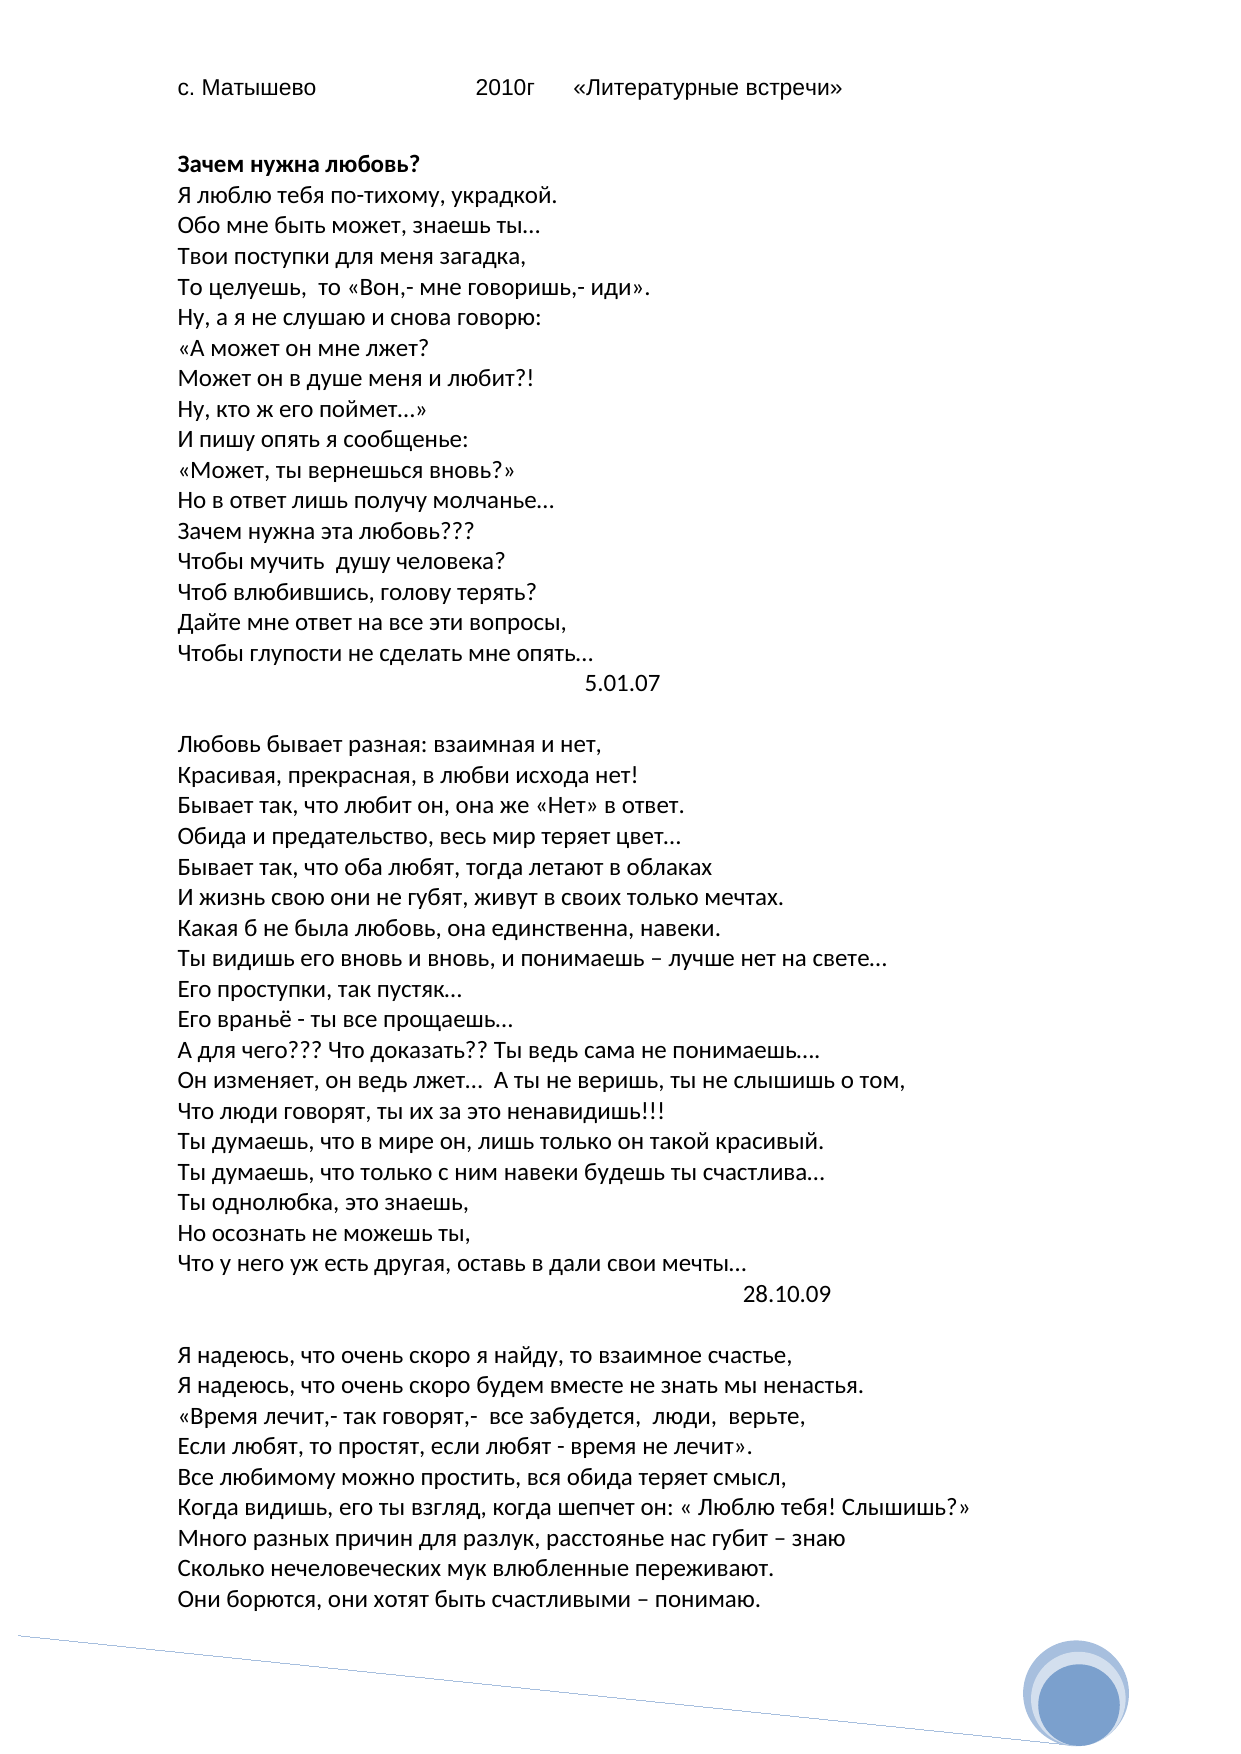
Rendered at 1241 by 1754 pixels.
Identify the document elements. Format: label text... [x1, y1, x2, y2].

text Ты однолюбка, это знаешь, [177, 1186, 1152, 1217]
text Я надеюсь, что очень скоро я найду, то взаимное счастье, [177, 1339, 1152, 1369]
text Зачем нужна эта любовь??? [177, 515, 1152, 545]
text Я люблю тебя по-тихому, украдкой. [177, 179, 1152, 210]
text «Может, ты вернешься вновь?» [177, 454, 1152, 484]
text И пишу опять я сообщенье: [177, 423, 1152, 454]
text А для чего??? Что доказать?? Ты ведь сама не понимаешь…. [177, 1034, 1152, 1064]
text Какая б не была любовь, она единственна, навеки. [177, 912, 1152, 942]
text Красивая, прекрасная, в любви исхода нет! [177, 759, 1152, 789]
text Чтобы мучить душу человека? [177, 545, 1152, 576]
text «А может он мне лжет? [177, 332, 1152, 362]
text Ты думаешь, что в мире он, лишь только он такой красивый. [177, 1125, 1152, 1156]
text Может он в душе меня и любит?! [177, 362, 1152, 393]
text 28.10.09 [177, 1278, 1152, 1308]
text Ну, кто ж его поймет…» [177, 393, 1152, 423]
text Чтобы глупости не сделать мне опять… [177, 637, 1152, 667]
text Что у него уж есть другая, оставь в дали свои мечты… [177, 1247, 1152, 1278]
text Я надеюсь, что очень скоро будем вместе не знать мы ненастья. [177, 1369, 1152, 1400]
text Ты думаешь, что только с ним навеки будешь ты счастлива… [177, 1156, 1152, 1186]
text Зачем нужна любовь? [177, 149, 1152, 179]
text Ну, а я не слушаю и снова говорю: [177, 301, 1152, 332]
text Что люди говорят, ты их за это ненавидишь!!! [177, 1095, 1152, 1125]
text И жизнь свою они не губят, живут в своих только мечтах. [177, 881, 1152, 912]
text Твои поступки для меня загадка, [177, 240, 1152, 271]
text То целуешь, то «Вон,- мне говоришь,- иди». [177, 271, 1152, 301]
text Много разных причин для разлук, расстоянье нас губит – знаю [177, 1522, 1152, 1553]
text Любовь бывает разная: взаимная и нет, [177, 728, 1152, 759]
text Чтоб влюбившись, голову терять? [177, 576, 1152, 606]
text Когда видишь, его ты взгляд, когда шепчет он: « Люблю тебя! Слышишь?» [177, 1492, 1152, 1522]
text Если любят, то простят, если любят - время не лечит». [177, 1431, 1152, 1461]
text Он изменяет, он ведь лжет… А ты не веришь, ты не слышишь о том, [177, 1064, 1152, 1095]
text Ты видишь его вновь и вновь, и понимаешь – лучше нет на свете… [177, 942, 1152, 973]
text Его враньё - ты все прощаешь… [177, 1003, 1152, 1034]
text Но в ответ лишь получу молчанье… [177, 484, 1152, 515]
text Бывает так, что любит он, она же «Нет» в ответ. [177, 789, 1152, 820]
text Обида и предательство, весь мир теряет цвет… [177, 820, 1152, 851]
text Обо мне быть может, знаешь ты… [177, 210, 1152, 240]
text Сколько нечеловеческих мук влюбленные переживают. [177, 1553, 1152, 1583]
text «Время лечит,- так говорят,- все забудется, люди, верьте, [177, 1400, 1152, 1431]
text Его проступки, так пустяк… [177, 973, 1152, 1003]
text 5.01.07 [177, 667, 1152, 698]
text Все любимому можно простить, вся обида теряет смысл, [177, 1461, 1152, 1492]
text Дайте мне ответ на все эти вопросы, [177, 606, 1152, 637]
text Они борются, они хотят быть счастливыми – понимаю. [177, 1583, 1152, 1614]
text Но осознать не можешь ты, [177, 1217, 1152, 1247]
text Бывает так, что оба любят, тогда летают в облаках [177, 851, 1152, 881]
